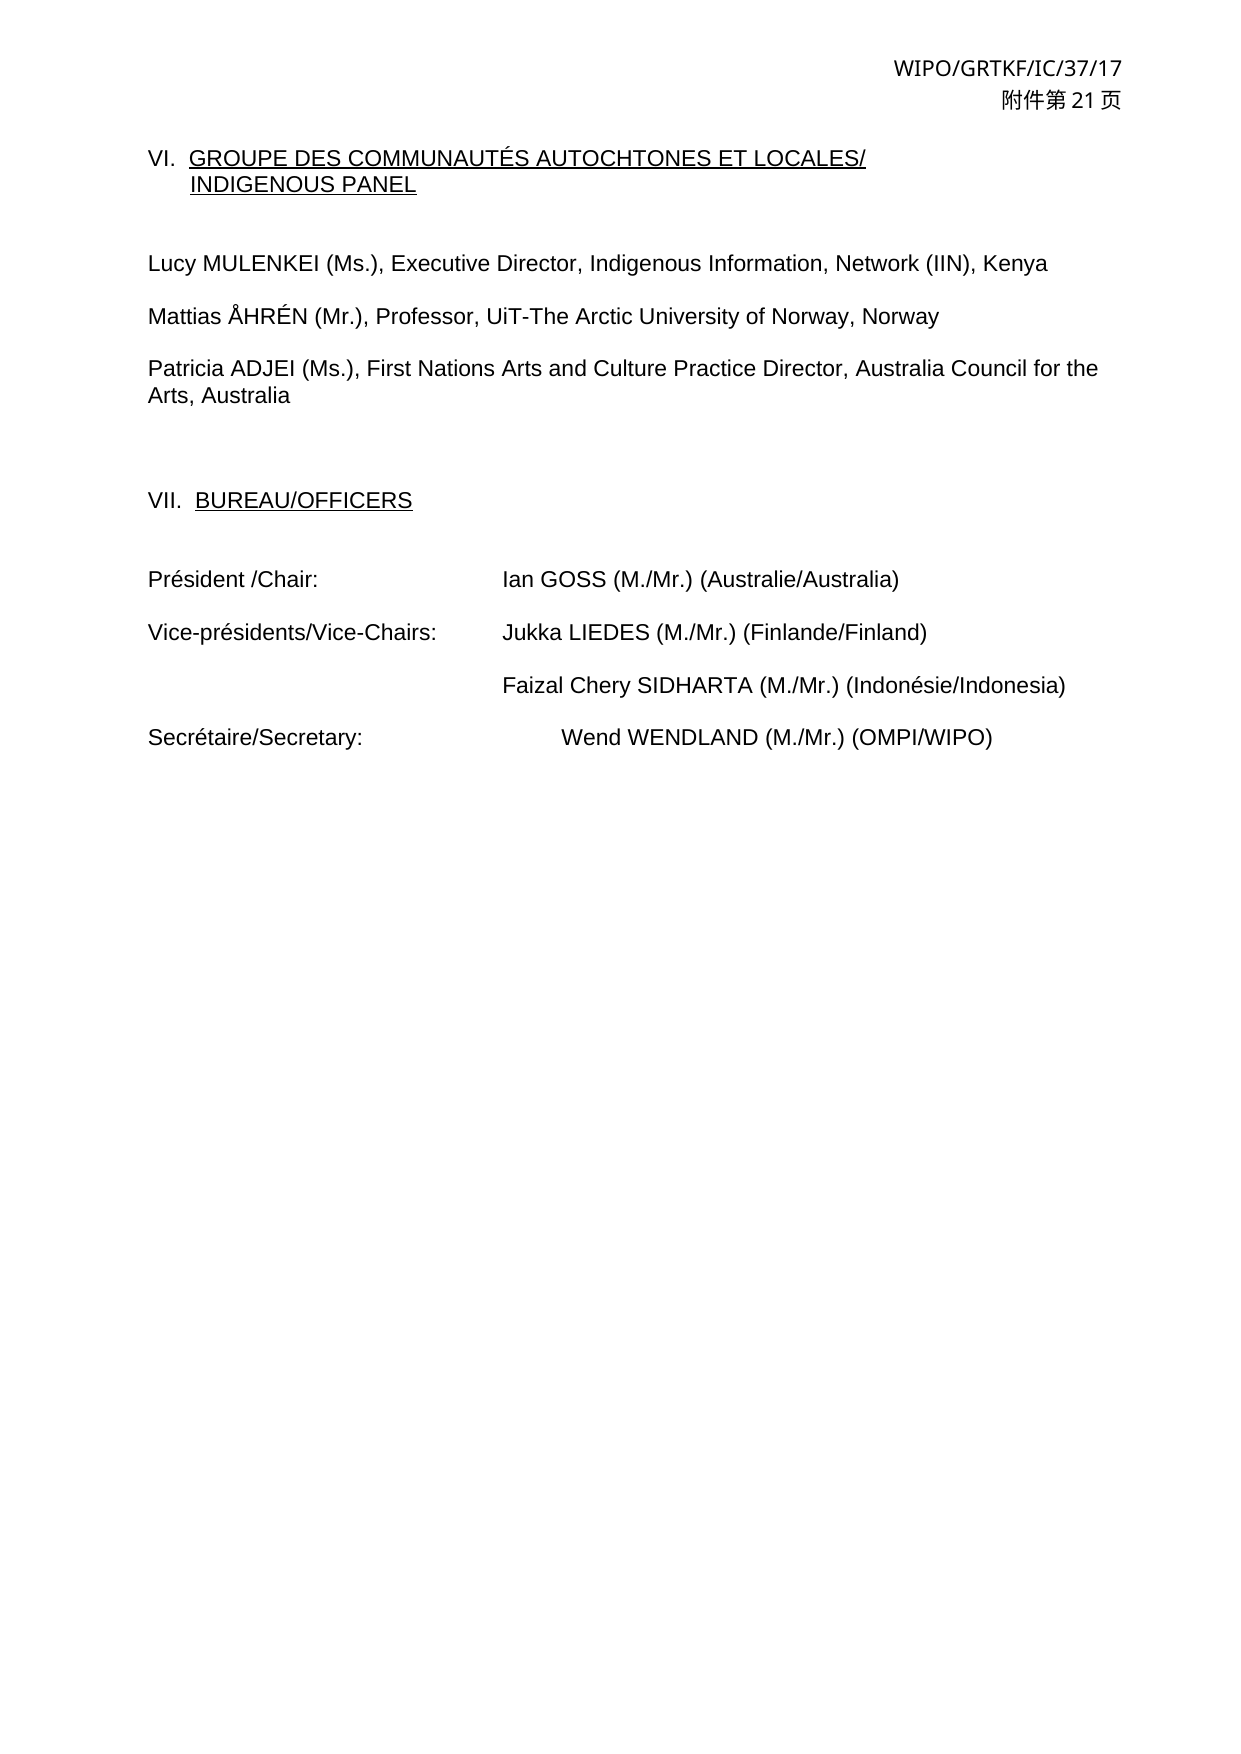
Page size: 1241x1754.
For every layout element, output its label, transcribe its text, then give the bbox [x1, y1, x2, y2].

text Lucy MULENKEI (Ms.), Executive Director, Indigenous Information, Network (IIN), Kenya [148, 250, 1122, 276]
text Vice-présidents/Vice-Chairs: Jukka LIEDES (M./Mr.) (Finlande/Finland) [148, 619, 1122, 645]
text Président /Chair: Ian GOSS (M./Mr.) (Australie/Australia) [148, 566, 1122, 592]
text VII. BUREAU/OFFICERS [148, 487, 1122, 513]
text Secrétaire/Secretary: Wend WENDLAND (M./Mr.) (OMPI/WIPO) [148, 724, 1122, 751]
text Vi. groupe des communautÉs autochtones et locales/ INDIGENOUS PANEL [148, 144, 1122, 197]
text Mattias ÅHRÉN (Mr.), Professor, UiT-The Arctic University of Norway, Norway [148, 303, 1122, 329]
text Faizal Chery SIDHARTA (M./Mr.) (Indonésie/Indonesia) [148, 672, 1122, 698]
text Patricia ADJEI (Ms.), First Nations Arts and Culture Practice Director, Australia Council for the Arts, Australia [148, 355, 1122, 408]
